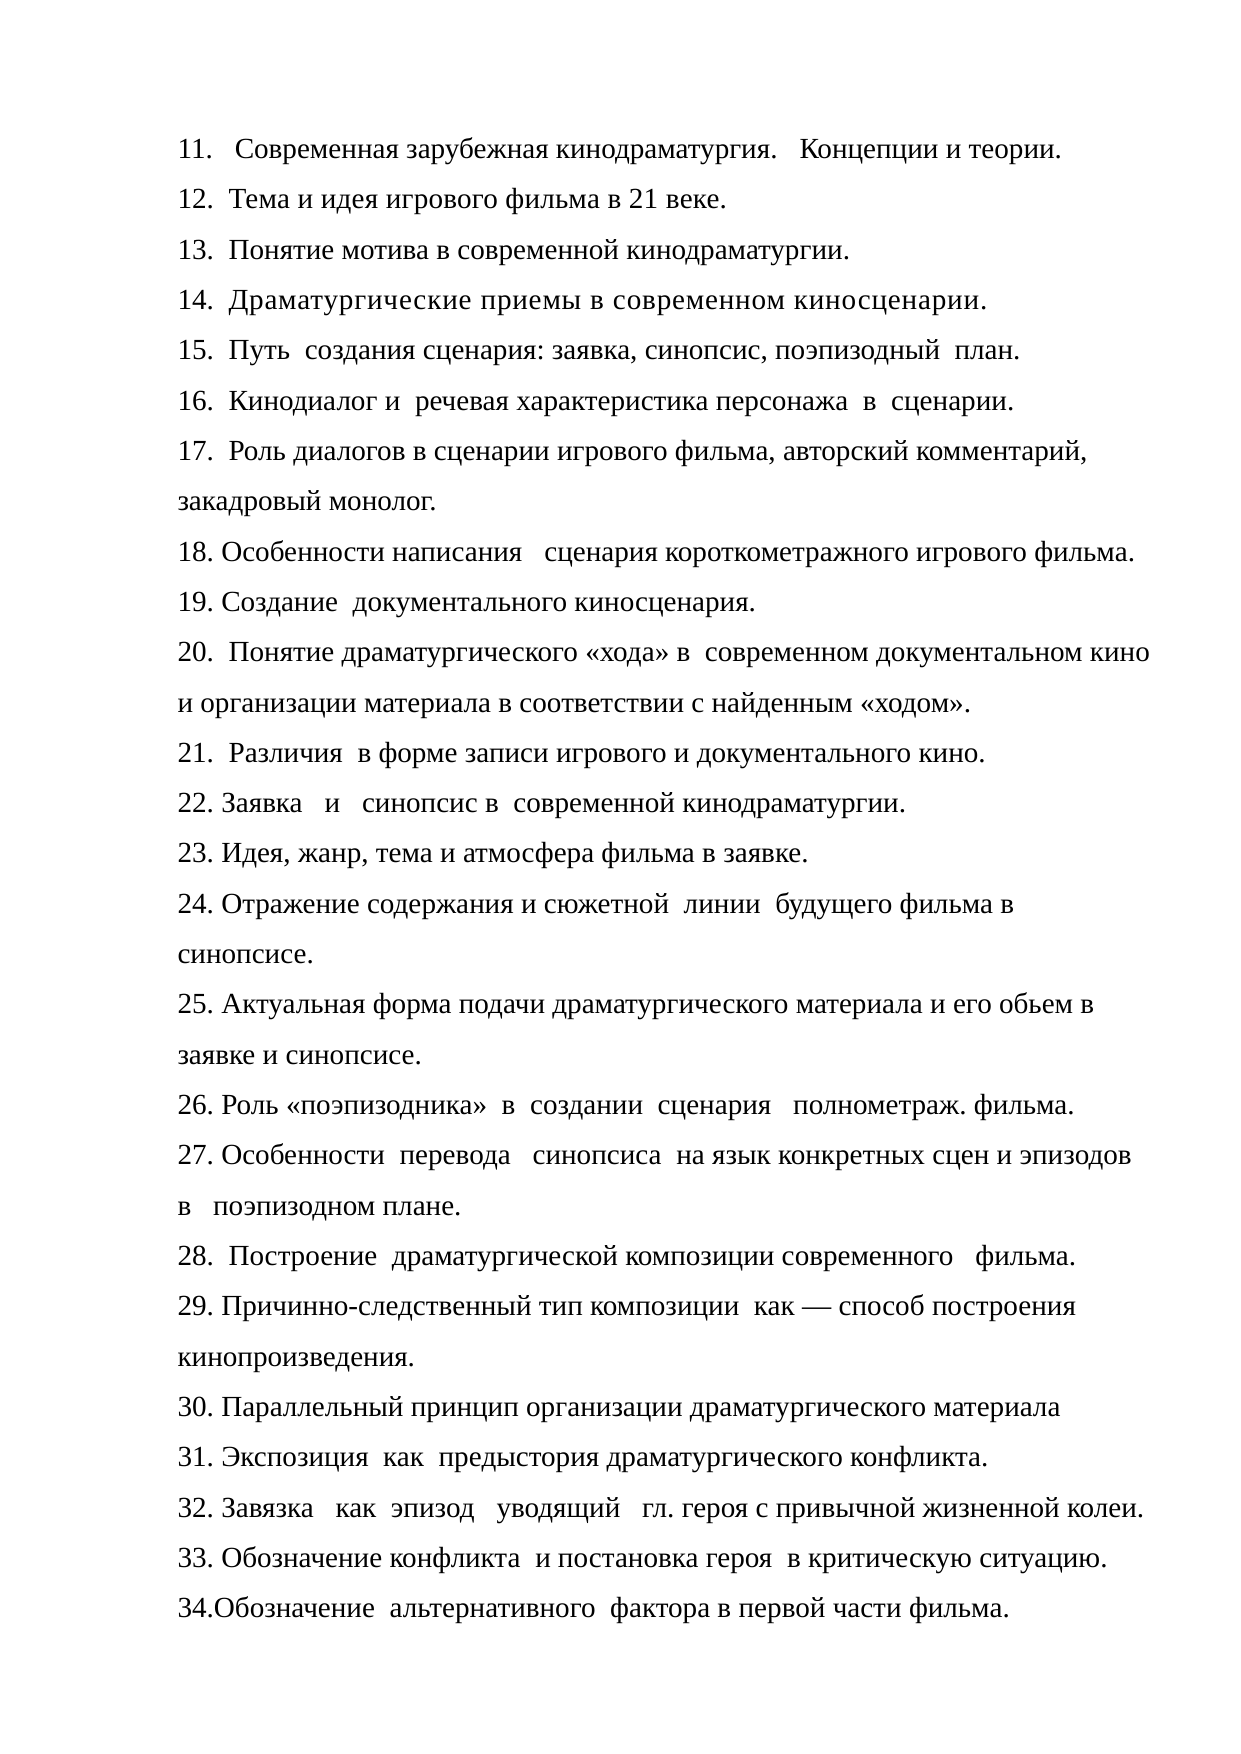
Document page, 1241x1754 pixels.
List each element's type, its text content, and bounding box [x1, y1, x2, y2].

text 12. Тема и идея игрового фильма в 21 веке. [177, 182, 1152, 215]
text 23. Идея, жанр, тема и атмосфера фильма в заявке. [177, 836, 1152, 869]
text 14. Драматургические приемы в современном киносценарии. [177, 282, 1152, 316]
text 11. Современная зарубежная кинодраматургия. Концепции и теории. [177, 131, 1152, 165]
text 27. Особенности перевода синопсиса на язык конкретных сцен и эпизодов в поэпизодном плане. [177, 1137, 1152, 1221]
text 31. Экспозиция как предыстория драматургического конфликта. [177, 1439, 1152, 1473]
text 15. Путь создания сценария: заявка, синопсис, поэпизодный план. [177, 332, 1152, 366]
text 22. Заявка и синопсис в современной кинодраматургии. [177, 785, 1152, 819]
text 25. Актуальная форма подачи драматургического материала и его обьем в заявке и синопсисе. [177, 987, 1152, 1070]
text 26. Роль «поэпизодника» в создании сценария полнометраж. фильма. [177, 1087, 1152, 1121]
text 24. Отражение содержания и сюжетной линии будущего фильма в синопсисе. [177, 886, 1152, 970]
text 33. Обозначение конфликта и постановка героя в критическую ситуацию. [177, 1540, 1152, 1573]
text 16. Кинодиалог и речевая характеристика персонажа в сценарии. [177, 383, 1152, 416]
text 32. Завязка как эпизод уводящий гл. героя с привычной жизненной колеи. [177, 1490, 1152, 1523]
text 21. Различия в форме записи игрового и документального кино. [177, 735, 1152, 768]
text 20. Понятие драматургического «хода» в современном документальном кино и организации материала в соответствии с найденным «ходом». [177, 634, 1152, 718]
text 34.Обозначение альтернативного фактора в первой части фильма. [177, 1590, 1152, 1624]
text 17. Роль диалогов в сценарии игрового фильма, авторский комментарий, закадровый монолог. [177, 433, 1152, 517]
text 19. Создание документального киносценария. [177, 584, 1152, 618]
text 28. Построение драматургической композиции современного фильма. [177, 1238, 1152, 1272]
text 13. Понятие мотива в современной кинодраматургии. [177, 232, 1152, 265]
text 18. Особенности написания сценария короткометражного игрового фильма. [177, 534, 1152, 567]
text 30. Параллельный принцип организации драматургического материала [177, 1389, 1152, 1423]
text 29. Причинно-следственный тип композиции как — способ построения кинопроизведения. [177, 1288, 1152, 1372]
